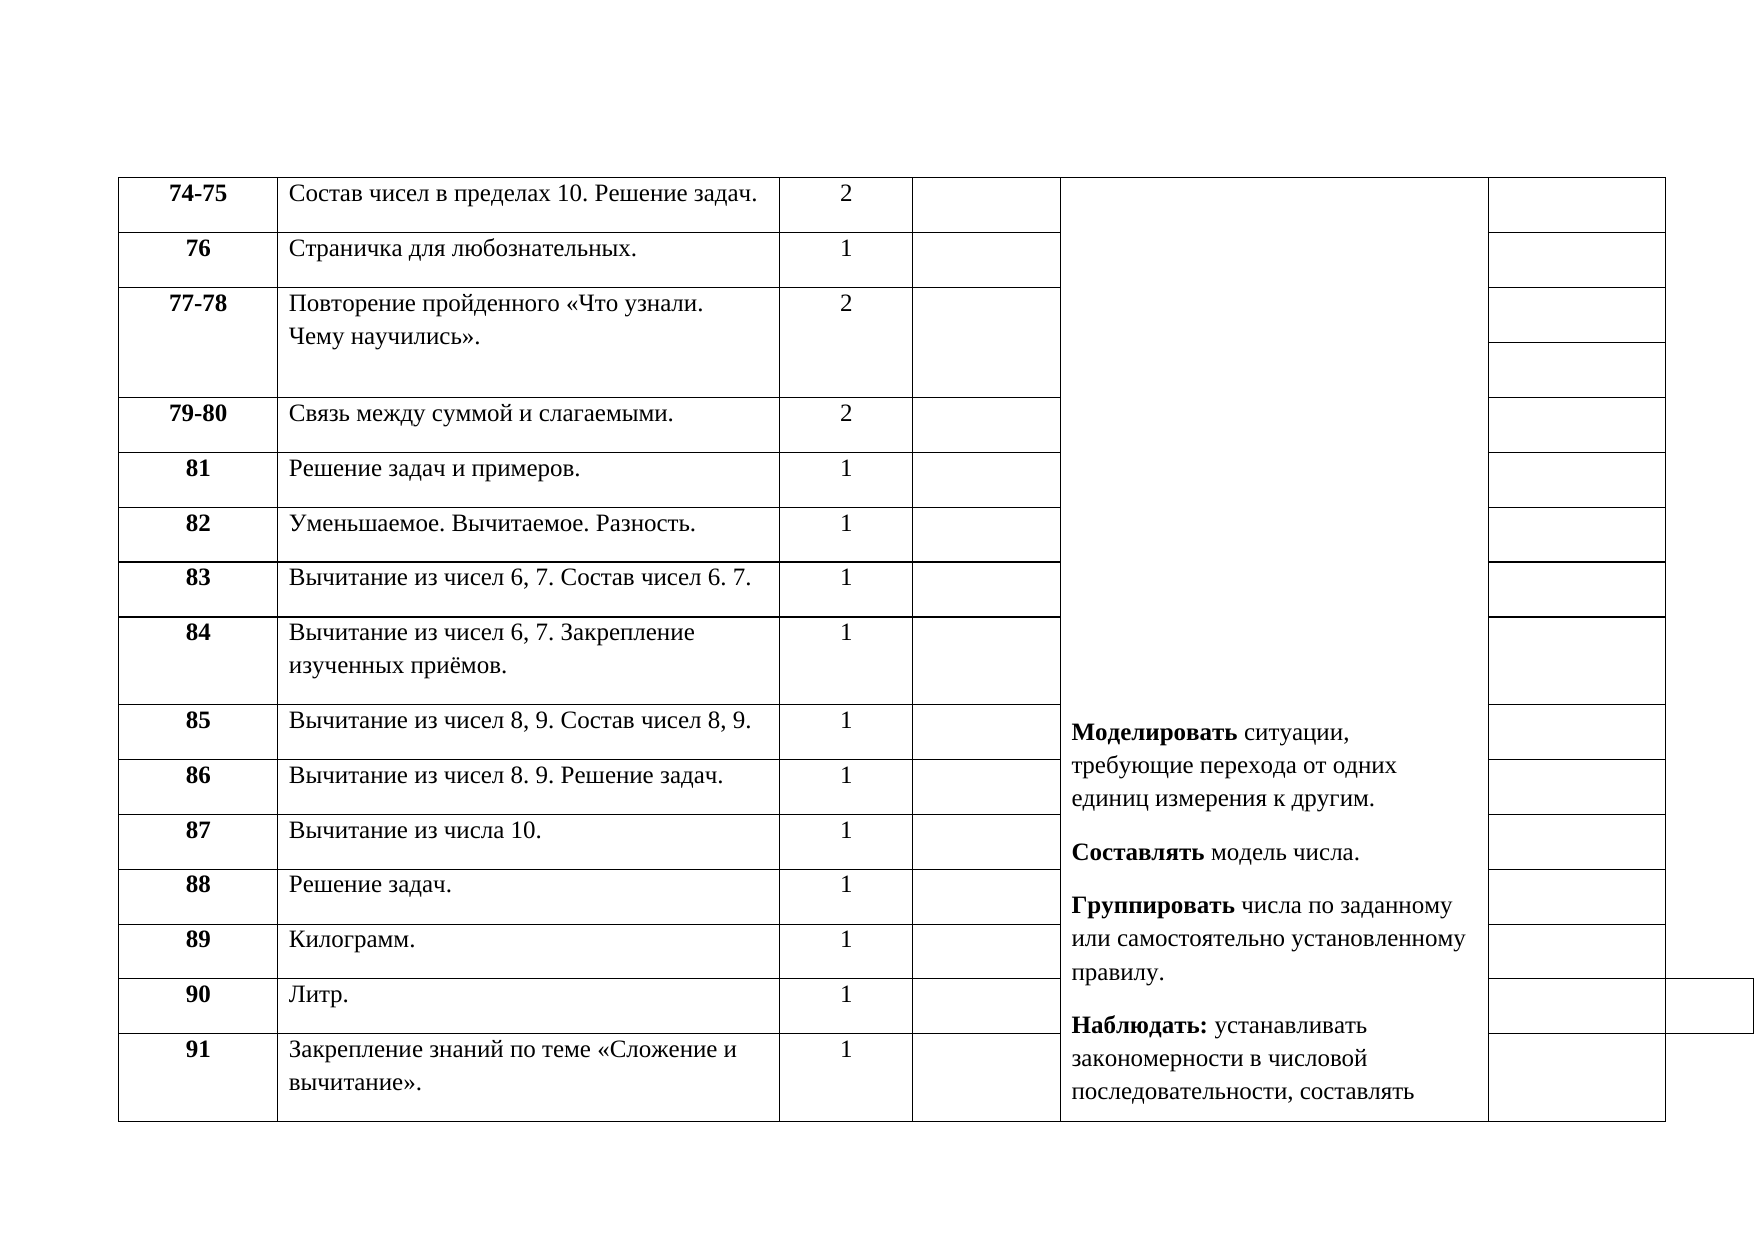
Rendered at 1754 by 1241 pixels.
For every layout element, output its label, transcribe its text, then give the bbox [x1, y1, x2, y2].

table_cell Решение задач и примеров. [278, 453, 779, 507]
table_cell [913, 1034, 1060, 1121]
table_cell [1489, 453, 1665, 507]
table_cell 91 [119, 1034, 277, 1121]
table_cell [913, 760, 1060, 814]
table_cell [1489, 925, 1665, 978]
table_cell Вычитание из чисел 6, 7. Закрепление изученных приёмов. [278, 618, 779, 704]
table_cell 1 [780, 760, 912, 814]
table_cell Решение задач. [278, 870, 779, 923]
table_cell 1 [780, 618, 912, 704]
table_cell [913, 398, 1060, 452]
table_cell [1489, 178, 1665, 232]
table_cell 83 [119, 563, 277, 616]
table_cell Повторение пройденного «Что узнали. Чему научились». [278, 288, 779, 397]
table_cell 88 [119, 870, 277, 923]
table_cell 81 [119, 453, 277, 507]
table_cell [913, 925, 1060, 978]
table_cell [913, 288, 1060, 397]
table_cell Вычитание из чисел 6, 7. Состав чисел 6. 7. [278, 563, 779, 616]
table_cell [913, 563, 1060, 616]
table_cell 79-80 [119, 398, 277, 452]
table_cell Страничка для любознательных. [278, 233, 779, 287]
table_cell 1 [780, 870, 912, 923]
table_cell [913, 705, 1060, 759]
table_cell [1489, 508, 1665, 561]
table_cell [1489, 288, 1665, 342]
table_cell [913, 979, 1060, 1033]
table_cell [1489, 563, 1665, 616]
table_cell [1489, 760, 1665, 814]
table_cell [913, 233, 1060, 287]
table_cell [913, 815, 1060, 868]
table_cell [913, 870, 1060, 923]
table_cell Уменьшаемое. Вычитаемое. Разность. [278, 508, 779, 561]
table_cell Вычитание из числа 10. [278, 815, 779, 868]
table_cell 2 [780, 398, 912, 452]
table_cell [913, 178, 1060, 232]
table_cell [1489, 398, 1665, 452]
table_cell [1489, 233, 1665, 287]
table_cell [1489, 1034, 1665, 1121]
table_cell [1489, 870, 1665, 923]
table_cell 1 [780, 563, 912, 616]
table_cell 1 [780, 1034, 912, 1121]
table_cell [1489, 979, 1665, 1033]
table_cell 1 [780, 508, 912, 561]
table_cell 1 [780, 705, 912, 759]
table_cell 82 [119, 508, 277, 561]
table_cell Литр. [278, 979, 779, 1033]
table_cell [913, 453, 1060, 507]
table_cell 77-78 [119, 288, 277, 397]
table_cell 86 [119, 760, 277, 814]
table_cell Вычитание из чисел 8. 9. Решение задач. [278, 760, 779, 814]
table_cell 1 [780, 453, 912, 507]
table_cell 74-75 [119, 178, 277, 232]
table_cell 1 [780, 925, 912, 978]
table_cell [1489, 618, 1665, 704]
table_cell Закрепление знаний по теме «Сложение и вычитание». [278, 1034, 779, 1121]
table_cell Килограмм. [278, 925, 779, 978]
table_cell [1489, 815, 1665, 868]
table_cell 90 [119, 979, 277, 1033]
table_cell Вычитание из чисел 8, 9. Состав чисел 8, 9. [278, 705, 779, 759]
table_cell 1 [780, 233, 912, 287]
table_cell [913, 618, 1060, 704]
table_cell [1666, 979, 1753, 1033]
table_cell Состав чисел в пределах 10. Решение задач. [278, 178, 779, 232]
table_cell 87 [119, 815, 277, 868]
table_cell Связь между суммой и слагаемыми. [278, 398, 779, 452]
table_cell [1489, 343, 1665, 397]
table_cell [913, 508, 1060, 561]
table_cell 1 [780, 979, 912, 1033]
table_cell 76 [119, 233, 277, 287]
table_cell 89 [119, 925, 277, 978]
table_cell 1 [780, 815, 912, 868]
table_cell [1489, 705, 1665, 759]
table_cell 2 [780, 178, 912, 232]
table_cell 85 [119, 705, 277, 759]
table_cell 84 [119, 618, 277, 704]
table_cell 2 [780, 288, 912, 397]
